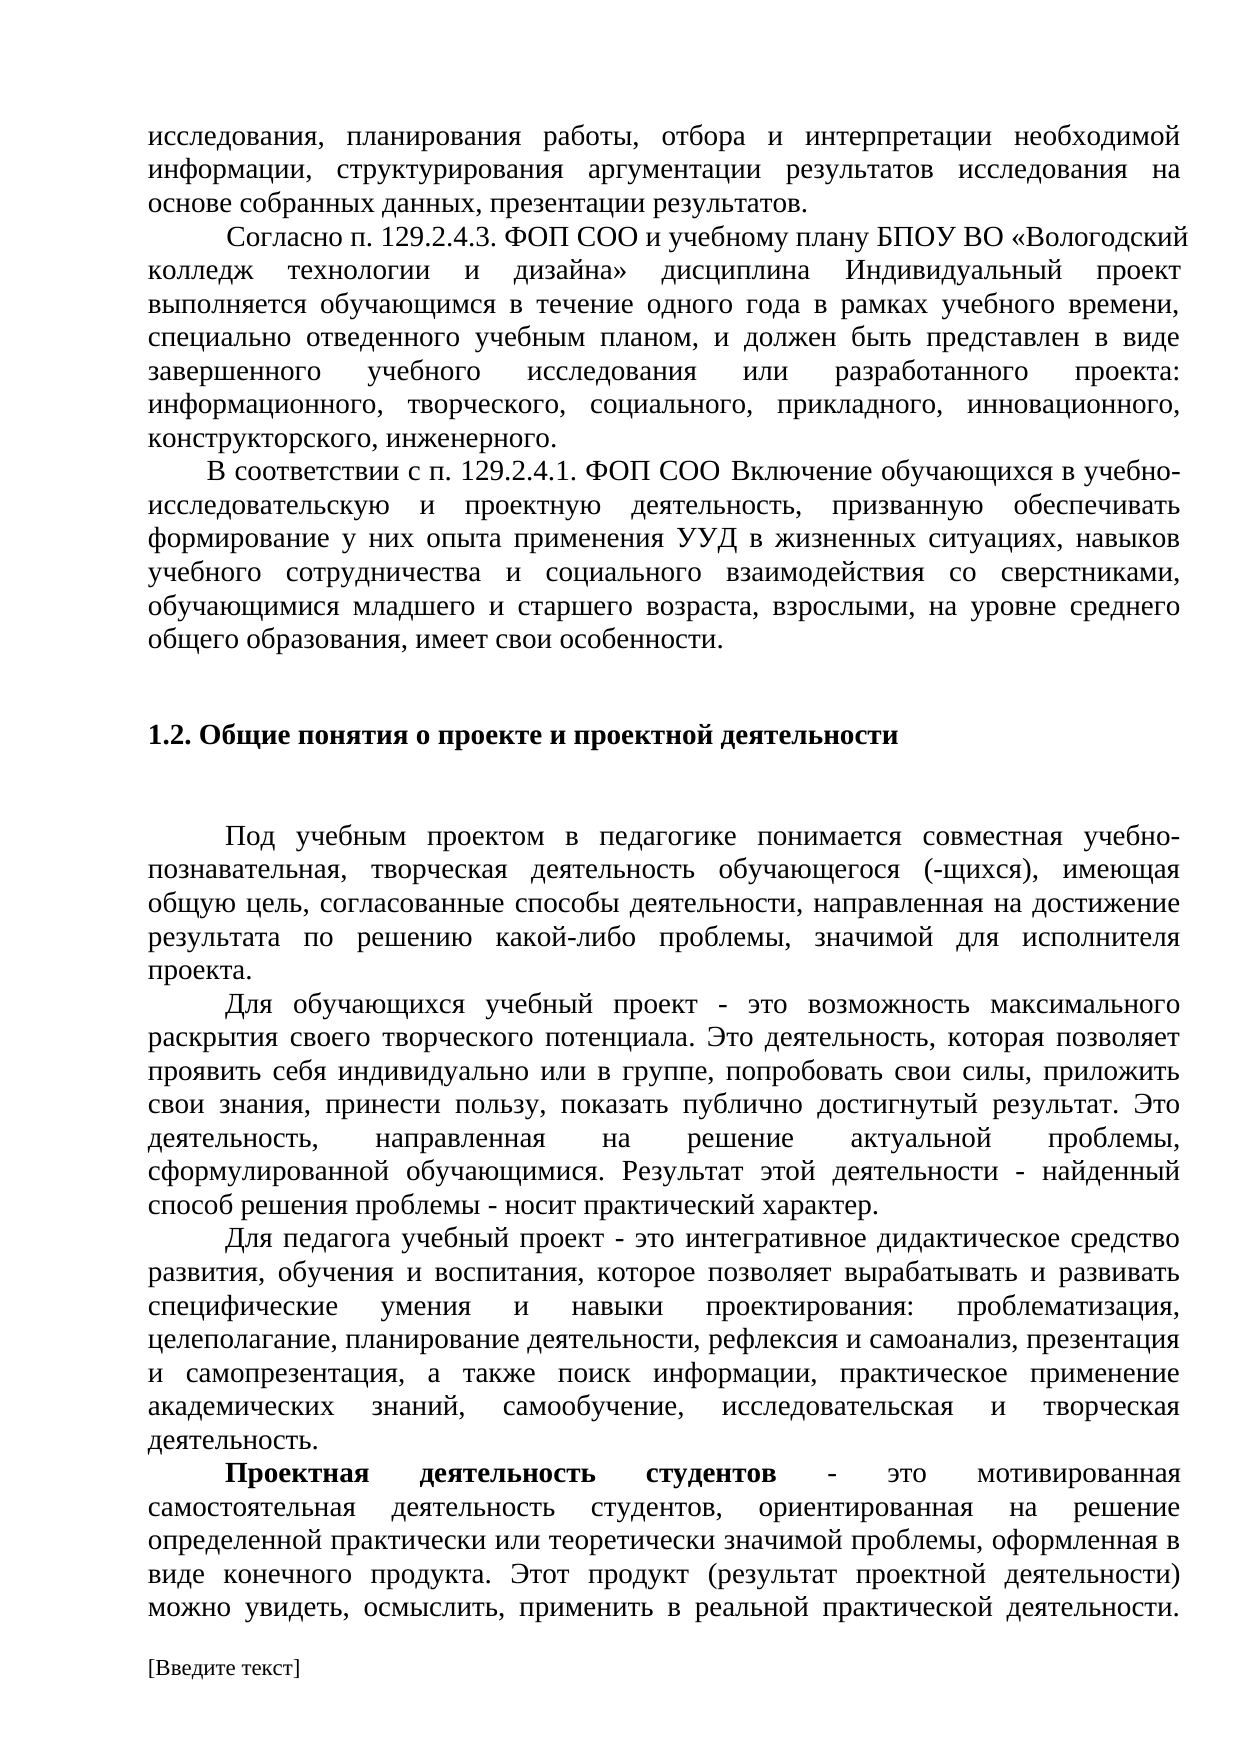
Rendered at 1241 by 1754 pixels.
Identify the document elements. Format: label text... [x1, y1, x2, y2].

text В соответствии с п. 129.2.4.1. ФОП СОО Включение обучающихся в учебно-исследовательскую и проектную деятельность, призванную обеспечивать формирование у них опыта применения УУД в жизненных ситуациях, навыков учебного сотрудничества и социального взаимодействия со сверстниками, обучающимися младшего и старшего возраста, взрослыми, на уровне среднего общего образования, имеет свои особенности. [148, 453, 1181, 655]
text Под учебным проектом в педагогике понимается совместная учебно-познавательная, творческая деятельность обучающегося (-щихся), имеющая общую цель, согласованные способы деятельности, направленная на достижение результата по решению какой-либо проблемы, значимой для исполнителя проекта. [148, 818, 1181, 986]
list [148, 118, 1181, 219]
text Для обучающихся учебный проект - это возможность максимального раскрытия своего творческого потенциала. Это деятельность, которая позволяет проявить себя индивидуально или в группе, попробовать свои силы, приложить свои знания, принести пользу, показать публично достигнутый результат. Это деятельность, направленная на решение актуальной проблемы, сформулированной обучающимися. Результат этой деятельности - найденный способ решения проблемы - носит практический характер. [148, 986, 1181, 1221]
text 1.2. Общие понятия о проекте и проектной деятельности [148, 717, 1181, 751]
text колледж технологии и дизайна» дисциплина Индивидуальный проект выполняется обучающимся в течение одного года в рамках учебного времени, специально отведенного учебным планом, и должен быть представлен в виде завершенного учебного исследования или разработанного проекта: информационного, творческого, социального, прикладного, инновационного, конструкторского, инженерного. [148, 252, 1181, 453]
text Для педагога учебный проект - это интегративное дидактическое средство развития, обучения и воспитания, которое позволяет вырабатывать и развивать специфические умения и навыки проектирования: проблематизация, целеполагание, планирование деятельности, рефлексия и самоанализ, презентация и самопрезентация, а также поиск информации, практическое применение академических знаний, самообучение, исследовательская и творческая деятельность. [148, 1221, 1181, 1455]
text Согласно п. 129.2.4.3. ФОП СОО и учебному плану БПОУ ВО «Вологодский [148, 219, 1181, 252]
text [148, 1455, 1181, 1623]
